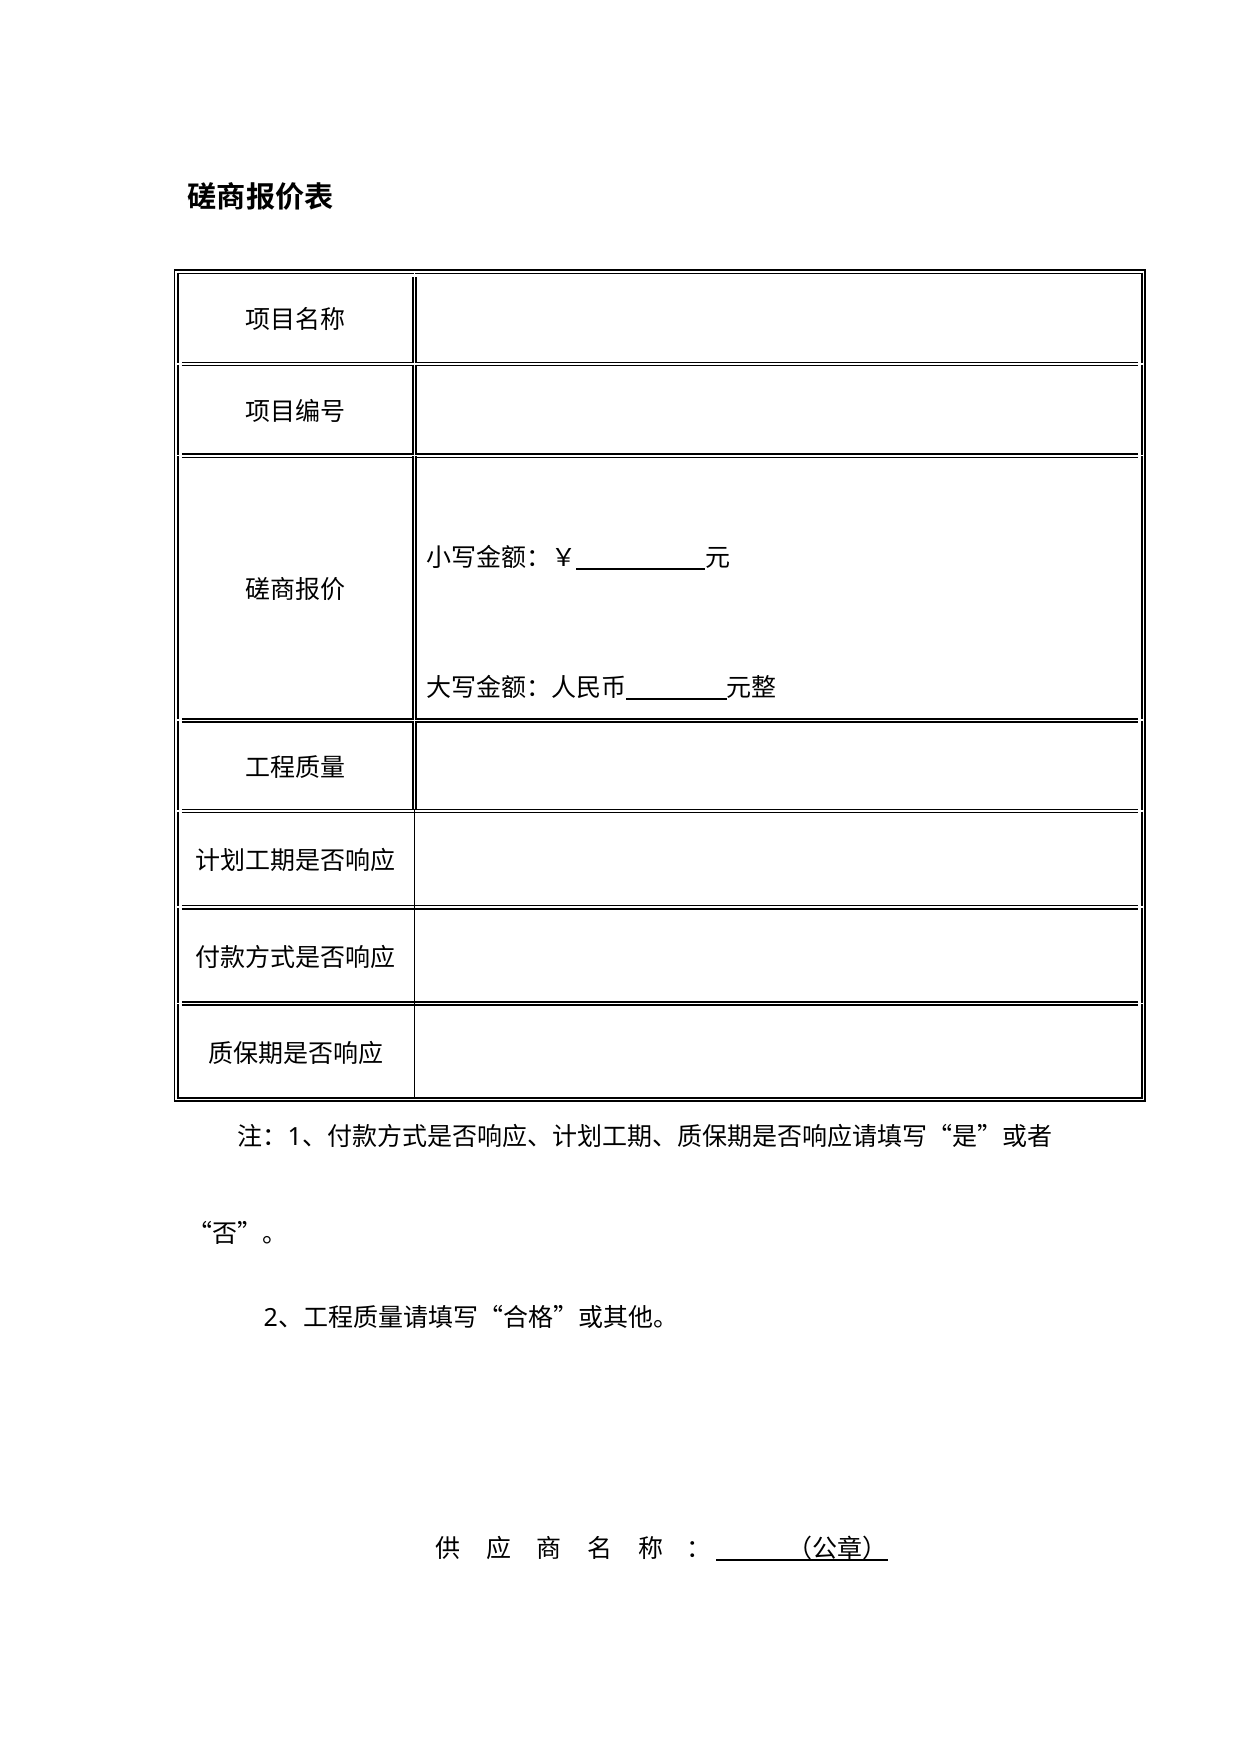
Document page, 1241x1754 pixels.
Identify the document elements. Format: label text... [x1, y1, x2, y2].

text 2、工程质量请填写“合格”或其他。 [187, 1283, 1053, 1348]
text 注：1、付款方式是否响应、计划工期、质保期是否响应请填写“是”或者“否”。 [187, 1102, 1053, 1264]
table_cell 质保期是否响应 [176, 1001, 414, 1097]
text 磋商报价表 [187, 162, 1053, 227]
table_header 供应商名称 [424, 1514, 675, 1592]
table_cell 磋商报价 [176, 453, 414, 718]
table_header （公章） [705, 1514, 1132, 1592]
table_header ： [675, 1514, 705, 1592]
table_cell [415, 361, 1143, 453]
table_cell [415, 718, 1143, 808]
table_cell 项目编号 [176, 361, 414, 453]
table_cell [415, 809, 1143, 905]
table_header 项目名称 [179, 274, 414, 361]
table_cell [415, 905, 1143, 1001]
table_cell 计划工期是否响应 [176, 809, 414, 905]
table_cell [415, 1001, 1143, 1097]
table_cell 工程质量 [176, 718, 414, 808]
table_header [415, 274, 1141, 361]
table_cell 付款方式是否响应 [176, 905, 414, 1001]
table_cell 小写金额：￥ 元 大写金额：人民币 元整 [415, 453, 1143, 718]
